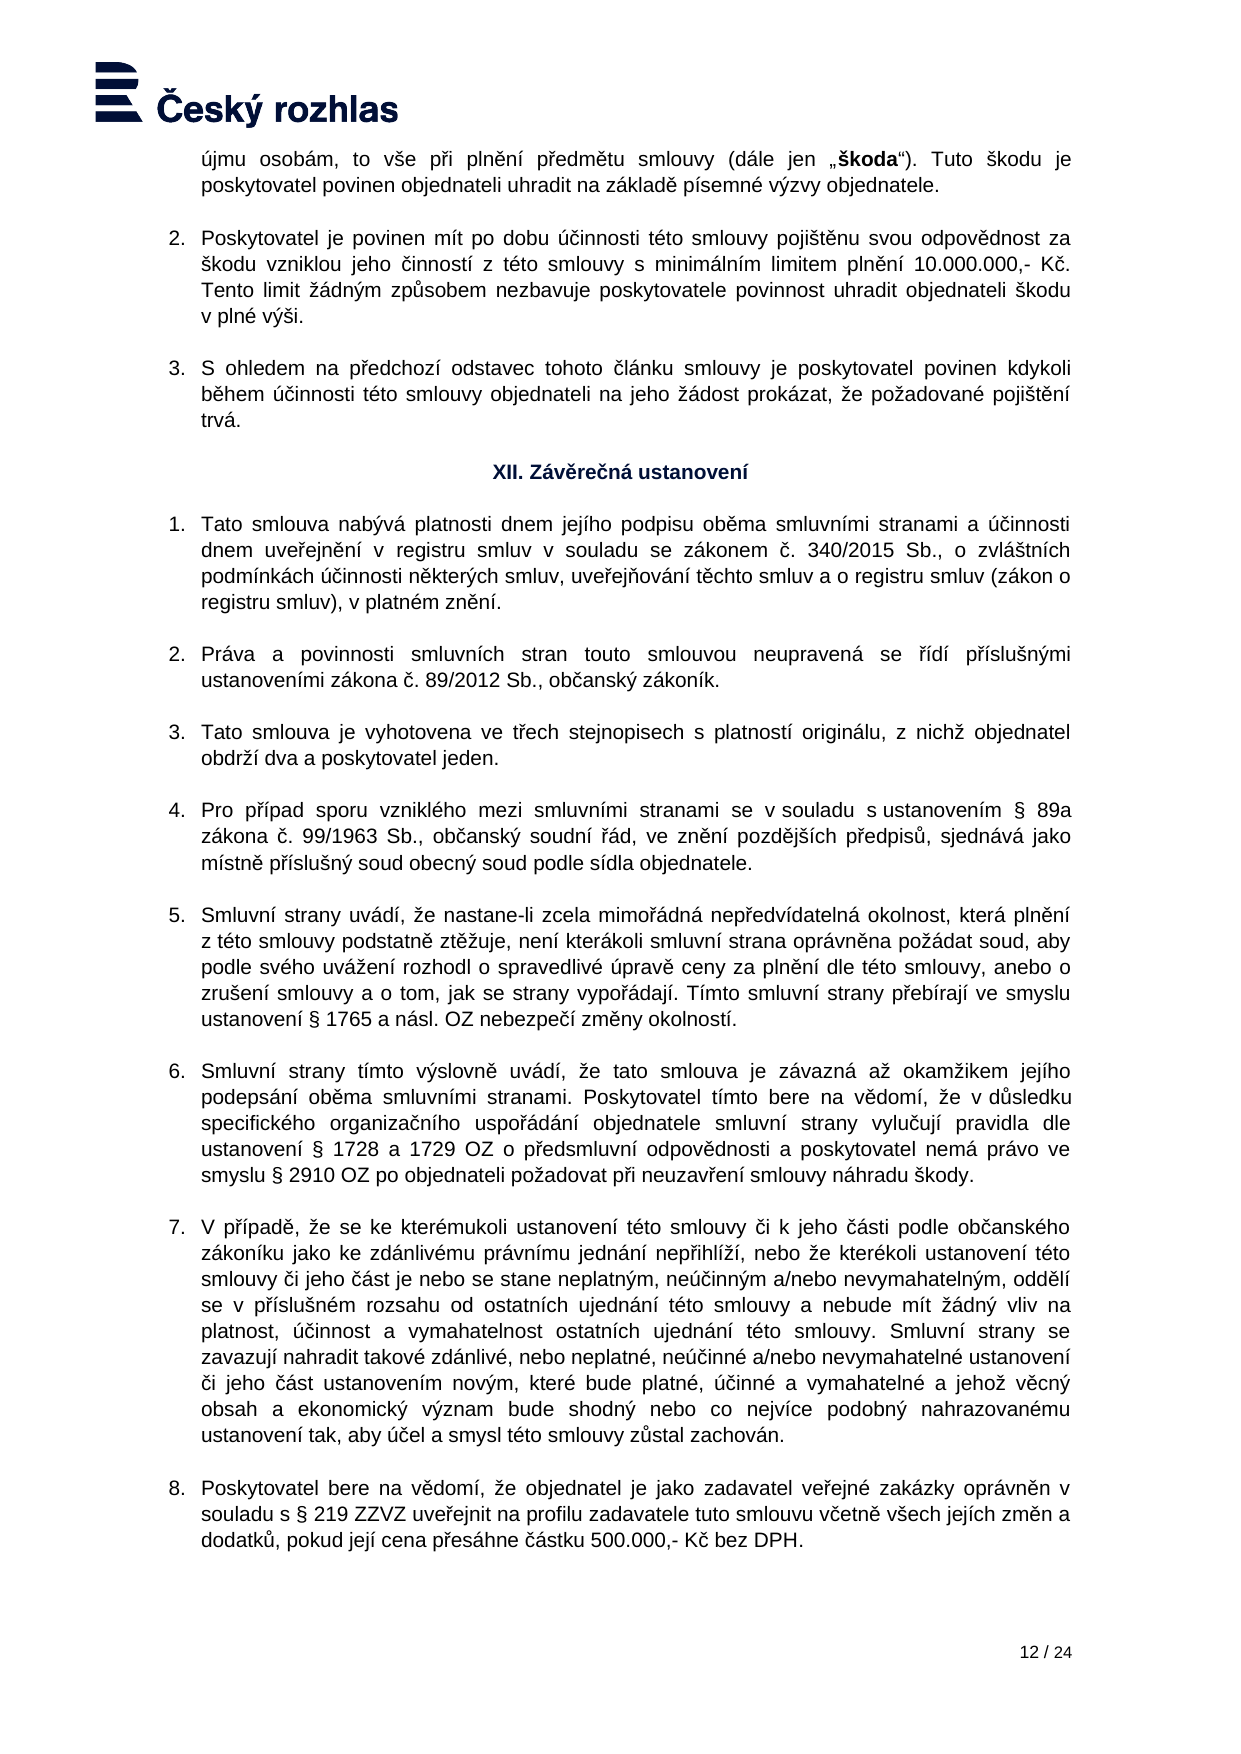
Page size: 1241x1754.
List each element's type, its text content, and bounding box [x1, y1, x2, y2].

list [168, 146, 1072, 198]
list V případě, že se ke kterémukoli ustanovení této smlouvy či k jeho části podle občanského zákoníku jako ke zdánlivému právnímu jednání nepřihlíží, nebo že kterékoli ustanovení této smlouvy či jeho část je nebo se stane neplatným, neúčinným a/nebo nevymahatelným, oddělí se v příslušném rozsahu od ostatních ujednání této smlouvy a nebude mít žádný vliv na platnost, účinnost a vymahatelnost ostatních ujednání této smlouvy. Smluvní strany se zavazují nahradit takové zdánlivé, nebo neplatné, neúčinné a/nebo nevymahatelné ustanovení či jeho část ustanovením novým, které bude platné, účinné a vymahatelné a jehož věcný obsah a ekonomický význam bude shodný nebo co nejvíce podobný nahrazovanému ustanovení tak, aby účel a smysl této smlouvy zůstal zachován. [168, 1214, 1072, 1448]
list S ohledem na předchozí odstavec tohoto článku smlouvy je poskytovatel povinen kdykoli během účinnosti této smlouvy objednateli na jeho žádost prokázat, že požadované pojištění trvá. [168, 354, 1072, 432]
list Tato smlouva je vyhotovena ve třech stejnopisech s platností originálu, z nichž objednatel obdrží dva a poskytovatel jeden. [168, 719, 1072, 771]
list Smluvní strany tímto výslovně uvádí, že tato smlouva je závazná až okamžikem jejího podepsání oběma smluvními stranami. Poskytovatel tímto bere na vědomí, že v důsledku specifického organizačního uspořádání objednatele smluvní strany vylučují pravidla dle ustanovení § 1728 a 1729 OZ o předsmluvní odpovědnosti a poskytovatel nemá právo ve smyslu § 2910 OZ po objednateli požadovat při neuzavření smlouvy náhradu škody. [168, 1057, 1072, 1188]
list Práva a povinnosti smluvních stran touto smlouvou neupravená se řídí příslušnými ustanoveními zákona č. 89/2012 Sb., občanský zákoník. [168, 641, 1072, 693]
list Pro případ sporu vzniklého mezi smluvními stranami se v souladu s ustanovením § 89a zákona č. 99/1963 Sb., občanský soudní řád, ve znění pozdějších předpisů, sjednává jako místně příslušný soud obecný soud podle sídla objednatele. [168, 797, 1072, 875]
list Smluvní strany uvádí, že nastane-li zcela mimořádná nepředvídatelná okolnost, která plnění z této smlouvy podstatně ztěžuje, není kterákoli smluvní strana oprávněna požádat soud, aby podle svého uvážení rozhodl o spravedlivé úpravě ceny za plnění dle této smlouvy, anebo o zrušení smlouvy a o tom, jak se strany vypořádají. Tímto smluvní strany přebírají ve smyslu ustanovení § 1765 a násl. OZ nebezpečí změny okolností. [168, 901, 1072, 1031]
list Poskytovatel je povinen mít po dobu účinnosti této smlouvy pojištěnu svou odpovědnost za škodu vzniklou jeho činností z této smlouvy s minimálním limitem plnění 10.000.000,- Kč. Tento limit žádným způsobem nezbavuje poskytovatele povinnost uhradit objednateli škodu v plné výši. [168, 224, 1072, 328]
picture [95, 62, 398, 128]
list Tato smlouva nabývá platnosti dnem jejího podpisu oběma smluvními stranami a účinnosti dnem uveřejnění v registru smluv v souladu se zákonem č. 340/2015 Sb., o zvláštních podmínkách účinnosti některých smluv, uveřejňování těchto smluv a o registru smluv (zákon o registru smluv), v platném znění. [168, 511, 1072, 615]
list Poskytovatel bere na vědomí, že objednatel je jako zadavatel veřejné zakázky oprávněn v souladu s § 219 ZZVZ uveřejnit na profilu zadavatele tuto smlouvu včetně všech jejích změn a dodatků, pokud její cena přesáhne částku 500.000,- Kč bez DPH. [168, 1474, 1072, 1552]
subtitle Závěrečná ustanovení [168, 458, 1072, 484]
